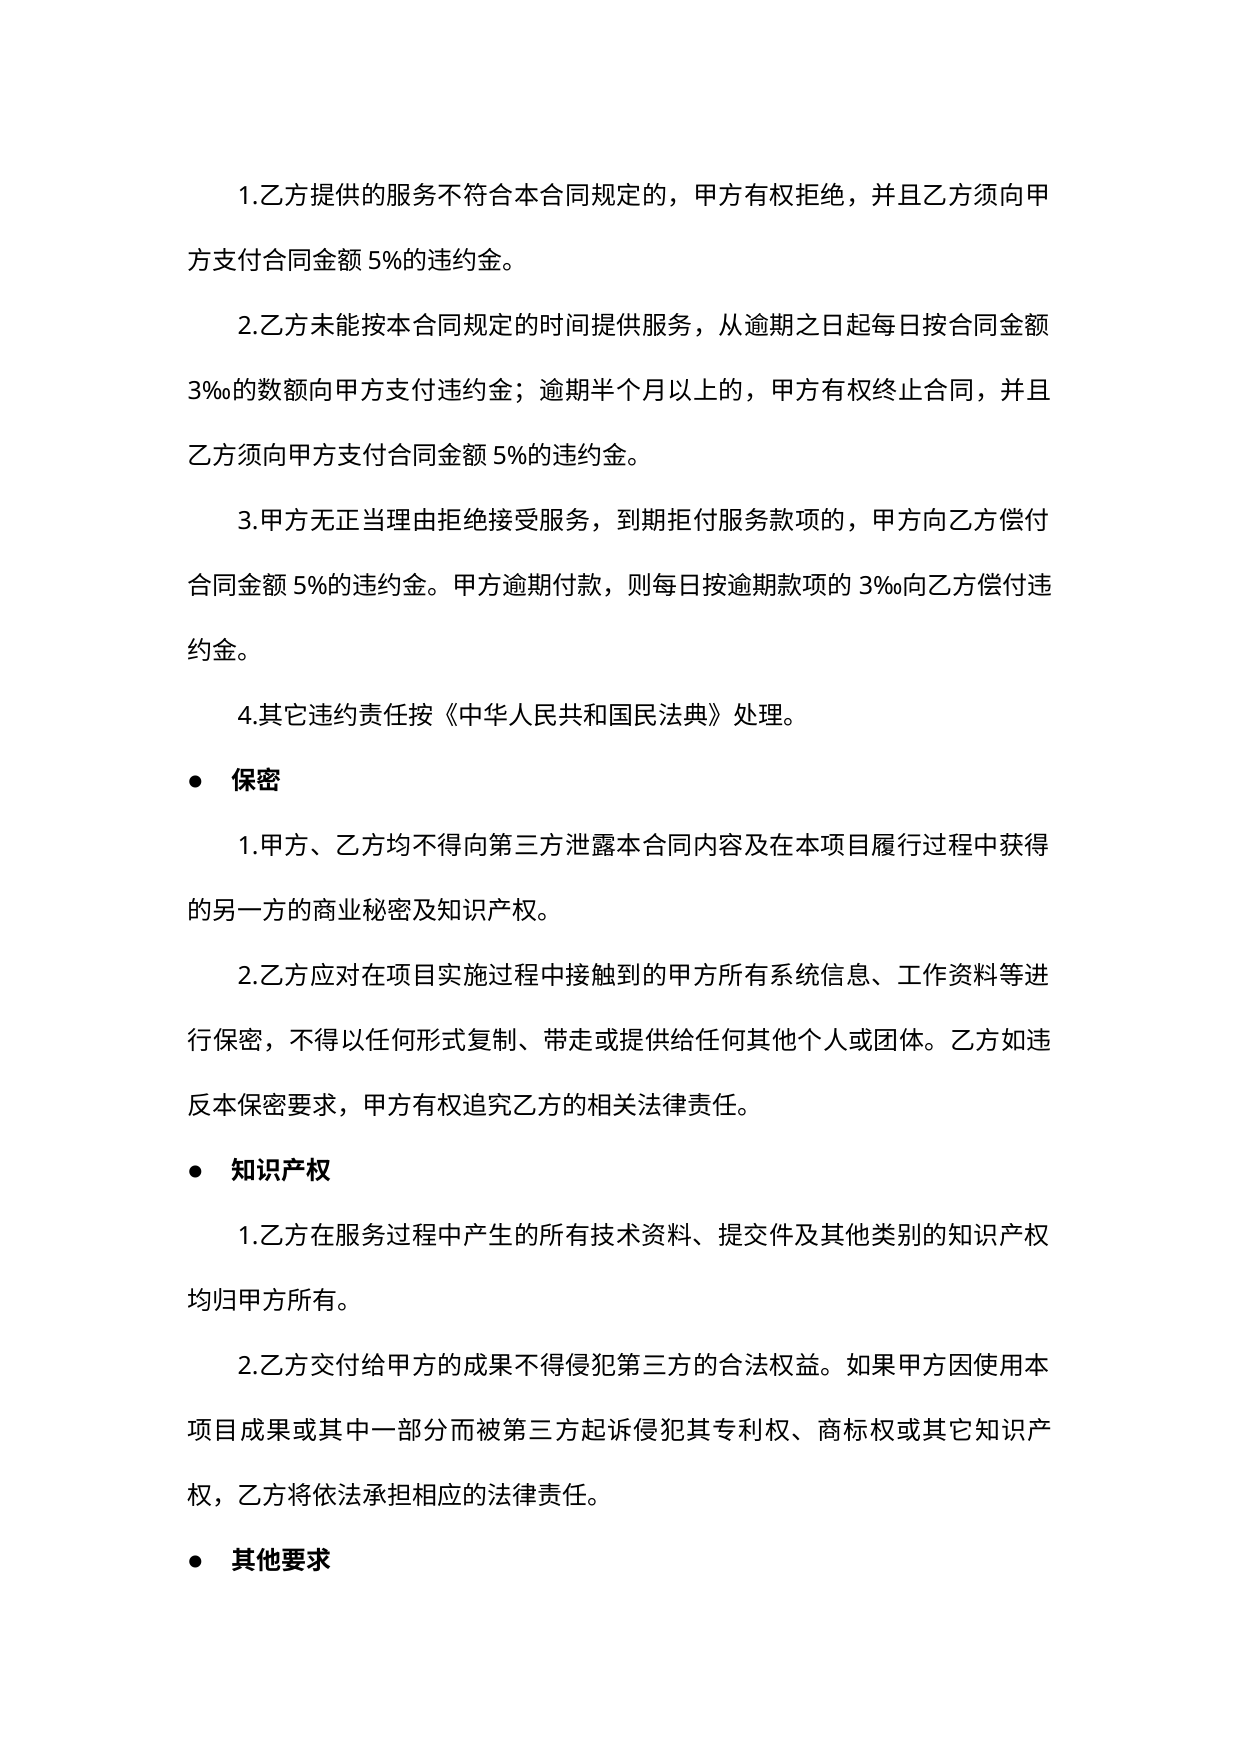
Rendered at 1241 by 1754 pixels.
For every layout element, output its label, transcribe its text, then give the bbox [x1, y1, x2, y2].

text 1.甲方、乙方均不得向第三方泄露本合同内容及在本项目履行过程中获得的另一方的商业秘密及知识产权。 [187, 812, 1053, 942]
list 保密 [187, 747, 1053, 812]
list 知识产权 [187, 1137, 1053, 1202]
text 4.其它违约责任按《中华人民共和国民法典》处理。 [187, 682, 1053, 747]
text 2.乙方应对在项目实施过程中接触到的甲方所有系统信息、工作资料等进行保密，不得以任何形式复制、带走或提供给任何其他个人或团体。乙方如违反本保密要求，甲方有权追究乙方的相关法律责任。 [187, 942, 1053, 1137]
text 1.乙方提供的服务不符合本合同规定的，甲方有权拒绝，并且乙方须向甲方支付合同金额5%的违约金。 [187, 162, 1053, 292]
text 2.乙方未能按本合同规定的时间提供服务，从逾期之日起每日按合同金额3‰的数额向甲方支付违约金；逾期半个月以上的，甲方有权终止合同，并且乙方须向甲方支付合同金额5%的违约金。 [187, 292, 1053, 487]
list 其他要求 [187, 1527, 1053, 1592]
text 2.乙方交付给甲方的成果不得侵犯第三方的合法权益。如果甲方因使用本项目成果或其中一部分而被第三方起诉侵犯其专利权、商标权或其它知识产权，乙方将依法承担相应的法律责任。 [187, 1332, 1053, 1527]
text 3.甲方无正当理由拒绝接受服务，到期拒付服务款项的，甲方向乙方偿付合同金额5%的违约金。甲方逾期付款，则每日按逾期款项的3‰向乙方偿付违约金。 [187, 487, 1053, 682]
text 1.乙方在服务过程中产生的所有技术资料、提交件及其他类别的知识产权均归甲方所有。 [187, 1202, 1053, 1332]
